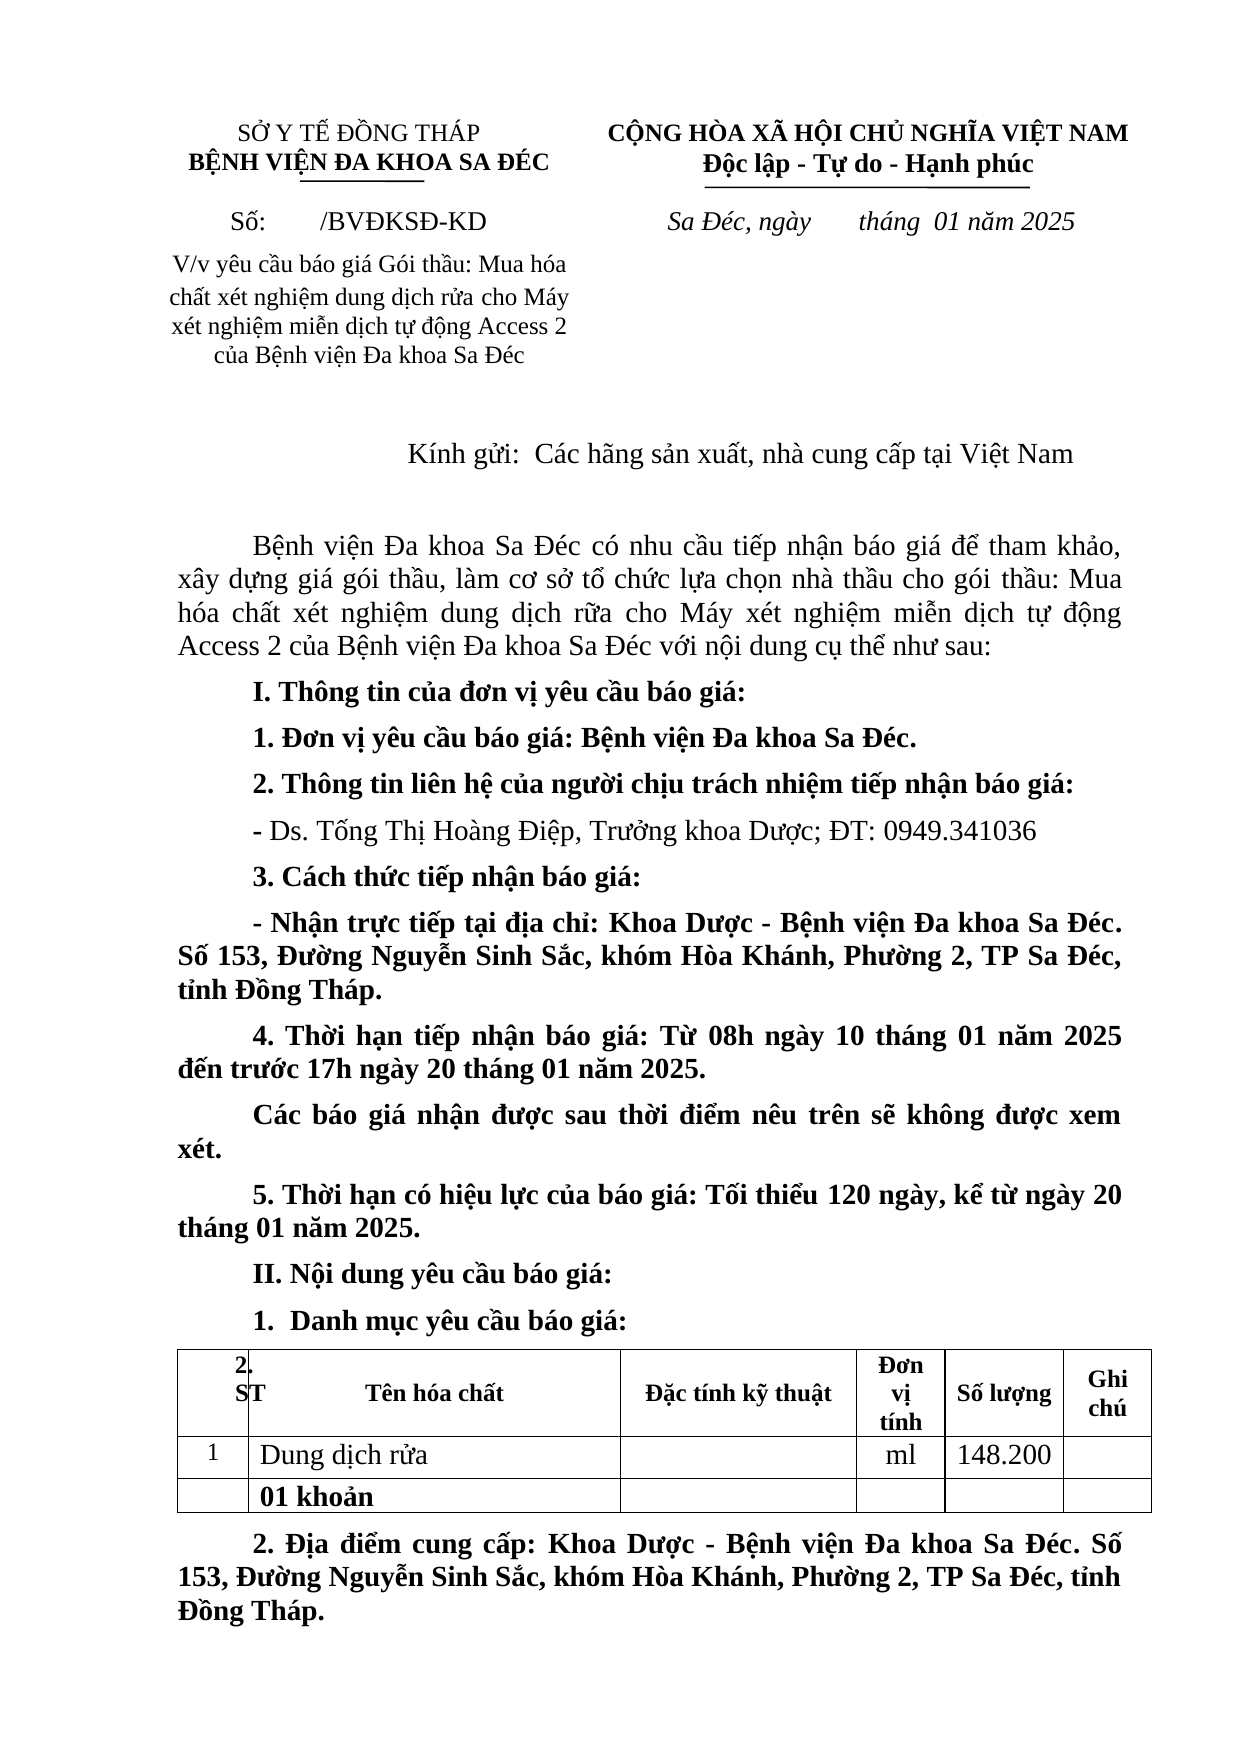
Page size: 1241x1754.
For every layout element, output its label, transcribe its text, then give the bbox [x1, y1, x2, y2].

text 5. Thời hạn có hiệu lực của báo giá: Tối thiểu 120 ngày, kể từ ngày 20 tháng 01 năm 2025. [177, 1177, 1122, 1244]
table_cell 148.200 [946, 1437, 1063, 1478]
list Danh mục yêu cầu báo giá: [252, 1303, 1122, 1336]
text 2. Địa điểm cung cấp: Khoa Dược - Bệnh viện Đa khoa Sa Đéc. Số 153, Đường Nguyễn Sinh Sắc, khóm Hòa Khánh, Phường 2, TP Sa Đéc, tỉnh Đồng Tháp. [177, 1526, 1122, 1626]
table_header Đặc tính kỹ thuật [621, 1350, 856, 1436]
table_cell [178, 1479, 248, 1512]
table_cell [1064, 1479, 1151, 1512]
text I. Thông tin của đơn vị yêu cầu báo giá: [177, 674, 1122, 708]
text Bệnh viện Đa khoa Sa Đéc có nhu cầu tiếp nhận báo giá để tham khảo, xây dựng giá gói thầu, làm cơ sở tổ chức lựa chọn nhà thầu cho gói thầu: Mua hóa chất xét nghiệm dung dịch rữa cho Máy xét nghiệm miễn dịch tự động Access 2 của Bệnh viện Đa khoa Sa Đéc với nội dung cụ thể như sau: [177, 528, 1122, 662]
text Các báo giá nhận được sau thời điểm nêu trên sẽ không được xem xét. [177, 1097, 1122, 1164]
table_cell Sa Đéc, ngày tháng 01 năm 2025 [588, 205, 1148, 369]
text 4. Thời hạn tiếp nhận báo giá: Từ 08h ngày 10 tháng 01 năm 2025 đến trước 17h ngày 20 tháng 01 năm 2025. [177, 1018, 1122, 1085]
table_cell BỆNH VIỆN ĐA KHOA SA ĐÉC [151, 147, 587, 205]
table_cell 01 khoản [249, 1479, 620, 1512]
table_cell [621, 1479, 856, 1512]
table_header STT [178, 1350, 248, 1436]
text - Ds. Tống Thị Hoàng Điệp, Trưởng khoa Dược; ĐT: 0949.341036 [177, 813, 1122, 846]
table_cell Số: /BVĐKSĐ-KD V/v yêu cầu báo giá Gói thầu: Mua hóa chất xét nghiệm dung dịch rửa cho Máy xét nghiệm miễn dịch tự động Access 2 của Bệnh viện Đa khoa Sa Đéc [151, 205, 587, 369]
table_cell [621, 1437, 856, 1478]
table_header Ghi chú [1064, 1350, 1151, 1436]
text 2. Thông tin liên hệ của người chịu trách nhiệm tiếp nhận báo giá: [177, 767, 1122, 800]
table_header Đơn vị tính [857, 1350, 944, 1436]
table_cell [946, 1479, 1063, 1512]
text - Nhận trực tiếp tại địa chỉ: Khoa Dược - Bệnh viện Đa khoa Sa Đéc. Số 153, Đường Nguyễn Sinh Sắc, khóm Hòa Khánh, Phường 2, TP Sa Đéc, tỉnh Đồng Tháp. [177, 905, 1122, 1005]
table_header Số lượng [946, 1350, 1063, 1436]
table_cell ml [857, 1437, 944, 1478]
table_header CỘNG HÒA XÃ HỘI CHỦ NGHĨA VIỆT NAM [588, 118, 1148, 147]
text Kính gửi: Các hãng sản xuất, nhà cung cấp tại Việt Nam [177, 436, 1122, 469]
table_cell [857, 1479, 944, 1512]
table_header SỞ Y TẾ ĐỒNG THÁP [151, 118, 587, 147]
table_cell [1064, 1437, 1151, 1478]
table_cell Dung dịch rửa [249, 1437, 620, 1478]
text 1. Đơn vị yêu cầu báo giá: Bệnh viện Đa khoa Sa Đéc. [177, 721, 1122, 754]
table_header Tên hóa chất [249, 1350, 620, 1436]
table_cell 1 [178, 1437, 248, 1478]
text 3. Cách thức tiếp nhận báo giá: [177, 859, 1122, 892]
text II. Nội dung yêu cầu báo giá: [177, 1257, 1122, 1290]
table_cell Độc lập - Tự do - Hạnh phúc [588, 147, 1148, 205]
